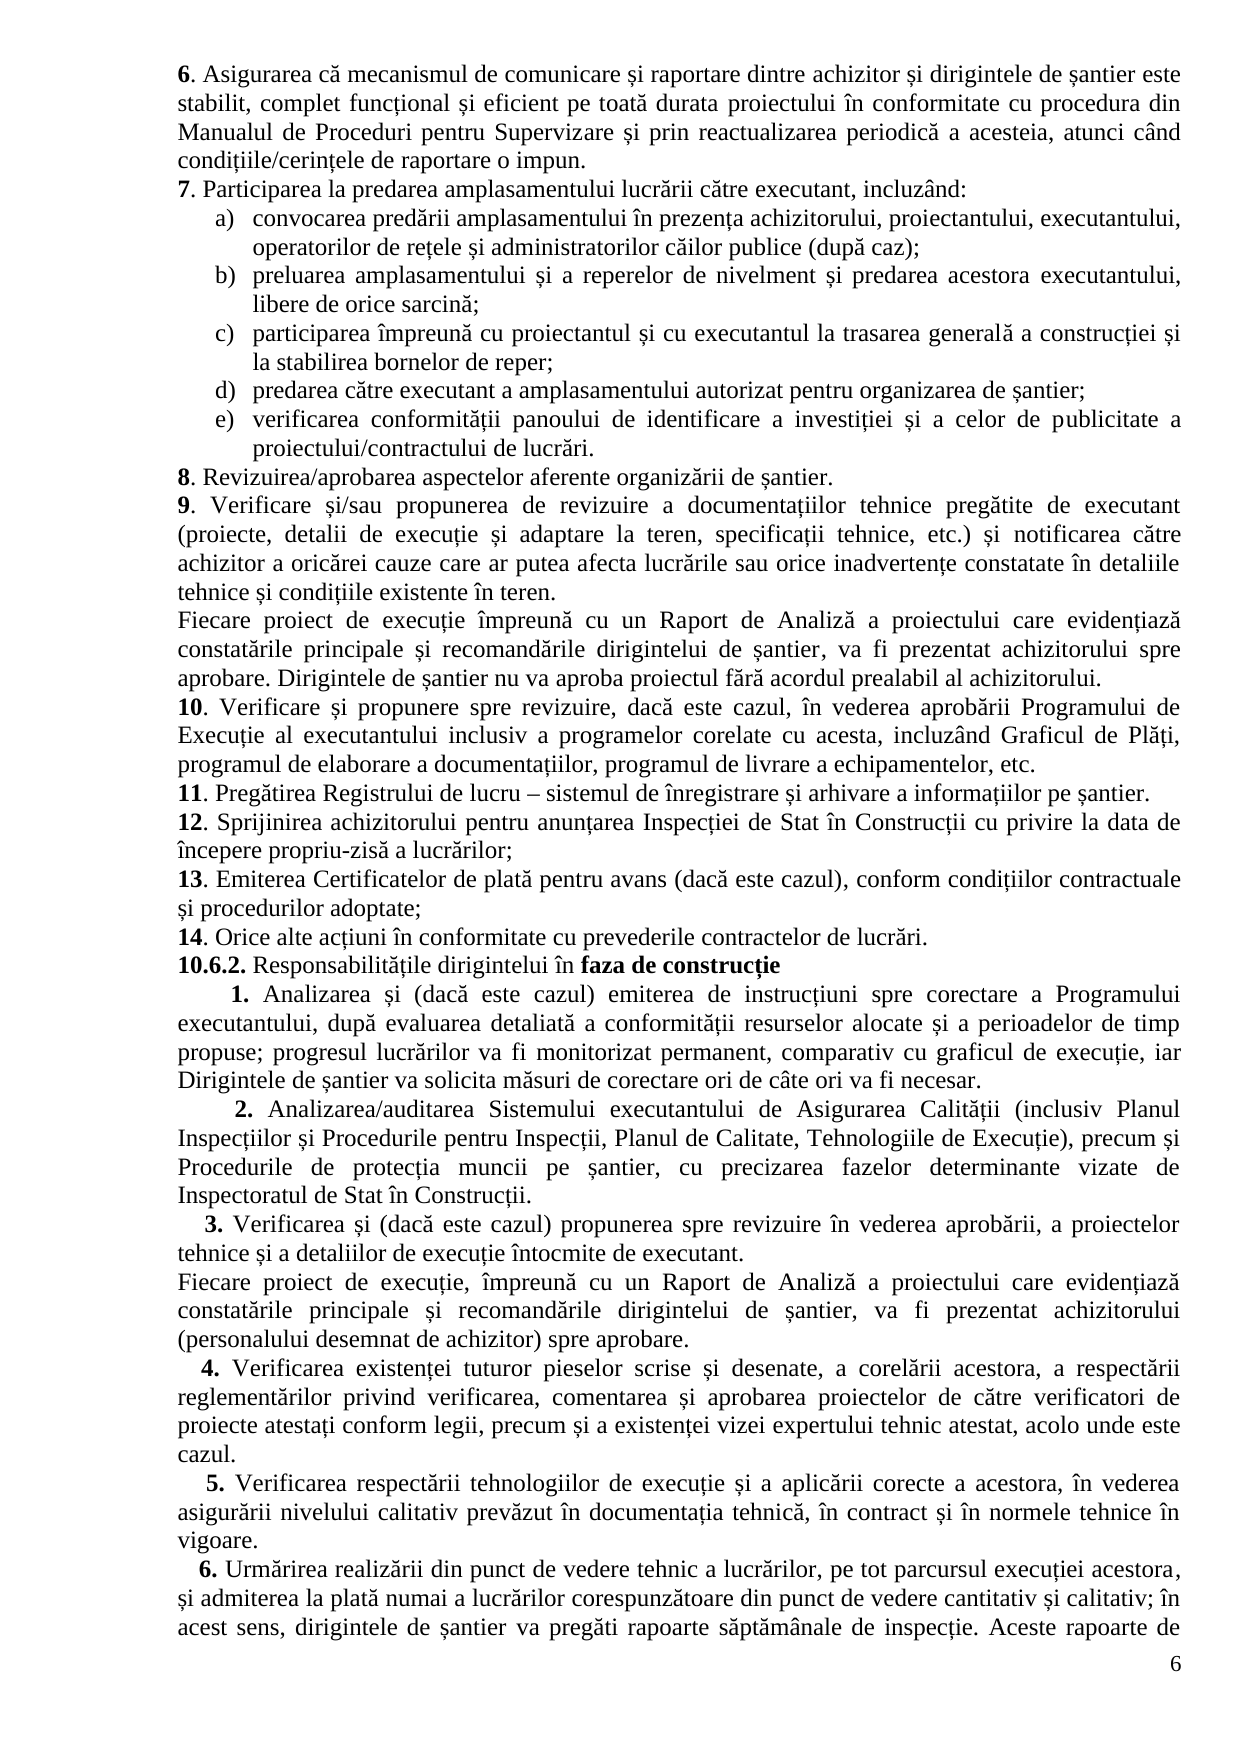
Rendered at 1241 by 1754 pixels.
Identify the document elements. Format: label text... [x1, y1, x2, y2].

list convocarea predării amplasamentului în prezența achizitorului, proiectantului, executantului, operatorilor de rețele și administratorilor căilor publice (după caz); [215, 203, 1181, 260]
text 11. Pregătirea Registrului de lucru – sistemul de înregistrare și arhivare a informațiilor pe șantier. [177, 778, 1181, 807]
text 5. Verificarea respectării tehnologiilor de execuție și a aplicării corecte a acestora, în vederea asigurării nivelului calitativ prevăzut în documentația tehnică, în contract și în normele tehnice în vigoare. [177, 1468, 1181, 1554]
text 6. Asigurarea că mecanismul de comunicare și raportare dintre achizitor și dirigintele de șantier este stabilit, complet funcțional și eficient pe toată durata proiectului în conformitate cu procedura din Manualul de Proceduri pentru Supervizare și prin reactualizarea periodică a acesteia, atunci când condițiile/cerințele de raportare o impun. [177, 59, 1181, 174]
text 14. Orice alte acțiuni în conformitate cu prevederile contractelor de lucrări. [177, 922, 1181, 950]
text Fiecare proiect de execuție, împreună cu un Raport de Analiză a proiectului care evidențiază constatările principale și recomandările dirigintelui de șantier, va fi prezentat achizitorului (personalului desemnat de achizitor) spre aprobare. [177, 1267, 1181, 1353]
text 4. Verificarea existenței tuturor pieselor scrise și desenate, a corelării acestora, a respectării reglementărilor privind verificarea, comentarea și aprobarea proiectelor de către verificatori de proiecte atestați conform legii, precum și a existenței vizei expertului tehnic atestat, acolo unde este cazul. [177, 1353, 1181, 1468]
text 12. Sprijinirea achizitorului pentru anunțarea Inspecției de Stat în Construcții cu privire la data de începere propriu-zisă a lucrărilor; [177, 807, 1181, 864]
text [177, 1554, 1181, 1640]
text 13. Emiterea Certificatelor de plată pentru avans (dacă este cazul), conform condițiilor contractuale și procedurilor adoptate; [177, 864, 1181, 922]
text 9. Verificare și/sau propunerea de revizuire a documentațiilor tehnice pregătite de executant (proiecte, detalii de execuție și adaptare la teren, specificații tehnice, etc.) și notificarea către achizitor a oricărei cauze care ar putea afecta lucrările sau orice inadvertențe constatate în detaliile tehnice și condițiile existente în teren. [177, 490, 1181, 605]
list verificarea conformității panoului de identificare a investiției și a celor de publicitate a proiectului/contractului de lucrări. [215, 404, 1181, 462]
list predarea către executant a amplasamentului autorizat pentru organizarea de șantier; [215, 375, 1181, 404]
text 3. Verificarea și (dacă este cazul) propunerea spre revizuire în vederea aprobării, a proiectelor tehnice și a detaliilor de execuție întocmite de executant. [177, 1209, 1181, 1267]
text 2. Analizarea/auditarea Sistemului executantului de Asigurarea Calității (inclusiv Planul Inspecțiilor și Procedurile pentru Inspecții, Planul de Calitate, Tehnologiile de Execuție), precum și Procedurile de protecția muncii pe șantier, cu precizarea fazelor determinante vizate de Inspectoratul de Stat în Construcții. [177, 1094, 1181, 1209]
text 8. Revizuirea/aprobarea aspectelor aferente organizării de șantier. [177, 462, 1181, 490]
text 1. Analizarea și (dacă este cazul) emiterea de instrucțiuni spre corectare a Programului executantului, după evaluarea detaliată a conformității resurselor alocate și a perioadelor de timp propuse; progresul lucrărilor va fi monitorizat permanent, comparativ cu graficul de execuție, iar Dirigintele de șantier va solicita măsuri de corectare ori de câte ori va fi necesar. [177, 979, 1181, 1094]
list preluarea amplasamentului și a reperelor de nivelment și predarea acestora executantului, libere de orice sarcină; [215, 260, 1181, 318]
text Fiecare proiect de execuție împreună cu un Raport de Analiză a proiectului care evidențiază constatările principale și recomandările dirigintelui de șantier, va fi prezentat achizitorului spre aprobare. Dirigintele de șantier nu va aproba proiectul fără acordul prealabil al achizitorului. [177, 605, 1181, 692]
text 10.6.2. Responsabilitățile dirigintelui în faza de construcție [177, 950, 1181, 979]
text 10. Verificare și propunere spre revizuire, dacă este cazul, în vederea aprobării Programului de Execuție al executantului inclusiv a programelor corelate cu acesta, incluzând Graficul de Plăți, programul de elaborare a documentațiilor, programul de livrare a echipamentelor, etc. [177, 692, 1181, 778]
list participarea împreună cu proiectantul și cu executantul la trasarea generală a construcției și la stabilirea bornelor de reper; [215, 318, 1181, 375]
text 7. Participarea la predarea amplasamentului lucrării către executant, incluzând: [177, 174, 1181, 203]
